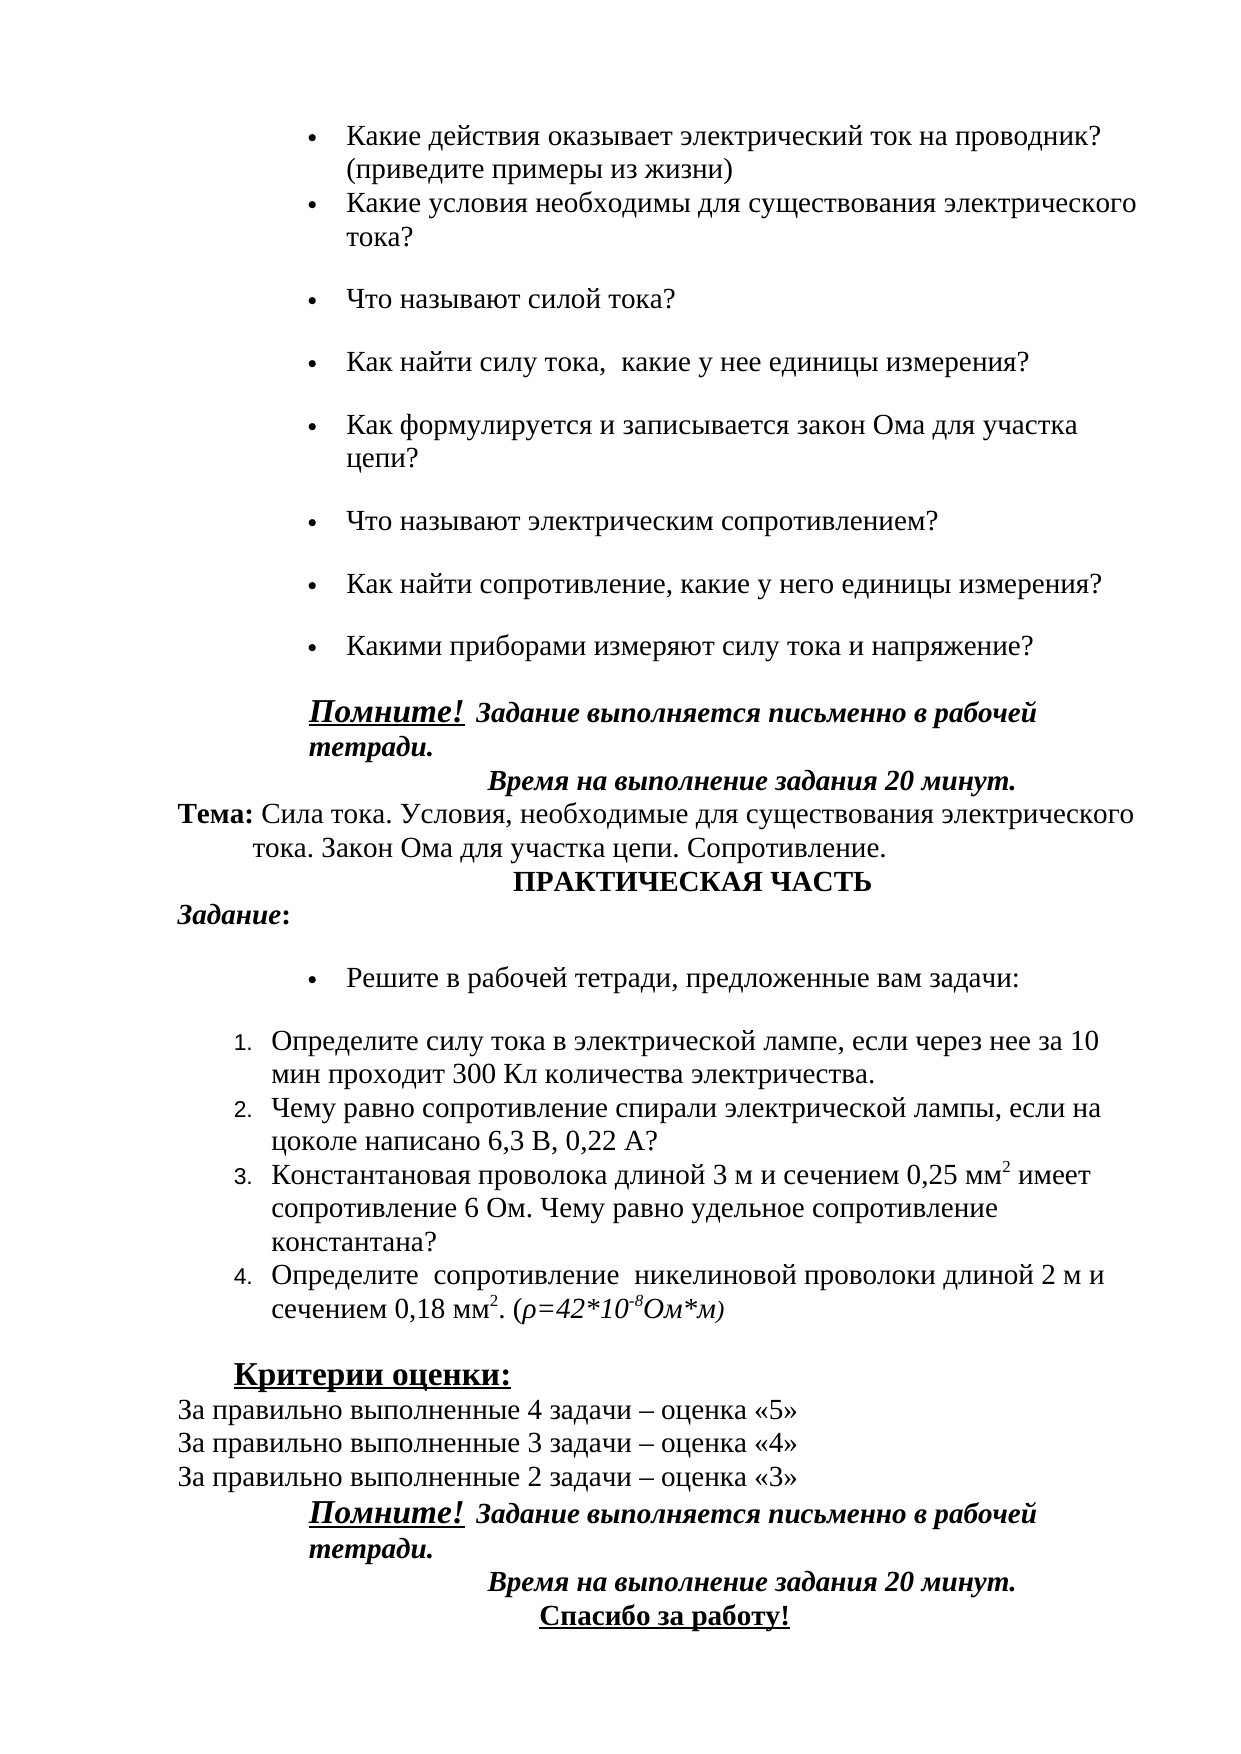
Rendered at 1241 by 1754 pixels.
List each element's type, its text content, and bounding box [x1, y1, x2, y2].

text Критерии оценки: [233, 1354, 1152, 1392]
text За правильно выполненные 2 задачи – оценка «3» [177, 1459, 1152, 1493]
list Какими приборами измеряют силу тока и напряжение? [308, 628, 1152, 662]
list Что называют силой тока? [308, 281, 1152, 315]
text За правильно выполненные 4 задачи – оценка «5» [177, 1392, 1152, 1426]
text Время на выполнение задания 20 минут. [477, 1564, 1152, 1598]
text Спасибо за работу! [177, 1598, 1152, 1632]
list Как найти сопротивление, какие у него единицы измерения? [308, 566, 1152, 599]
list Константановая проволока длиной 3 м и сечением 0,25 мм2 имеет сопротивление 6 Ом. Чему равно удельное сопротивление константана? [233, 1157, 1152, 1257]
list Как формулируется и записывается закон Ома для участка цепи? [308, 407, 1152, 474]
list Какие условия необходимы для существования электрического тока? [308, 185, 1152, 252]
text Тема: Сила тока. Условия, необходимые для существования электрического тока. Закон Ома для участка цепи. Сопротивление. [177, 797, 1152, 864]
text За правильно выполненные 3 задачи – оценка «4» [177, 1426, 1152, 1459]
text Помните! Задание выполняется письменно в рабочей тетради. [308, 691, 1152, 763]
list Какие действия оказывает электрический ток на проводник? (приведите примеры из жизни) [308, 118, 1152, 185]
list Как найти силу тока, какие у нее единицы измерения? [308, 344, 1152, 378]
text Помните! Задание выполняется письменно в рабочей тетради. [308, 1493, 1152, 1564]
list Определите силу тока в электрической лампе, если через нее за 10 мин проходит 300 Кл количества электричества. [233, 1023, 1152, 1090]
text ПРАКТИЧЕСКАЯ ЧАСТЬ [177, 864, 1152, 897]
list Что называют электрическим сопротивлением? [308, 503, 1152, 537]
list Чему равно сопротивление спирали электрической лампы, если на цоколе написано 6,3 В, 0,22 А? [233, 1090, 1152, 1157]
list Определите сопротивление никелиновой проволоки длиной 2 м и сечением 0,18 мм2. (ρ=42*10-8Ом*м) [233, 1257, 1152, 1324]
list Решите в рабочей тетради, предложенные вам задачи: [308, 960, 1152, 993]
text Задание: [177, 897, 1152, 931]
text Время на выполнение задания 20 минут. [477, 763, 1152, 797]
